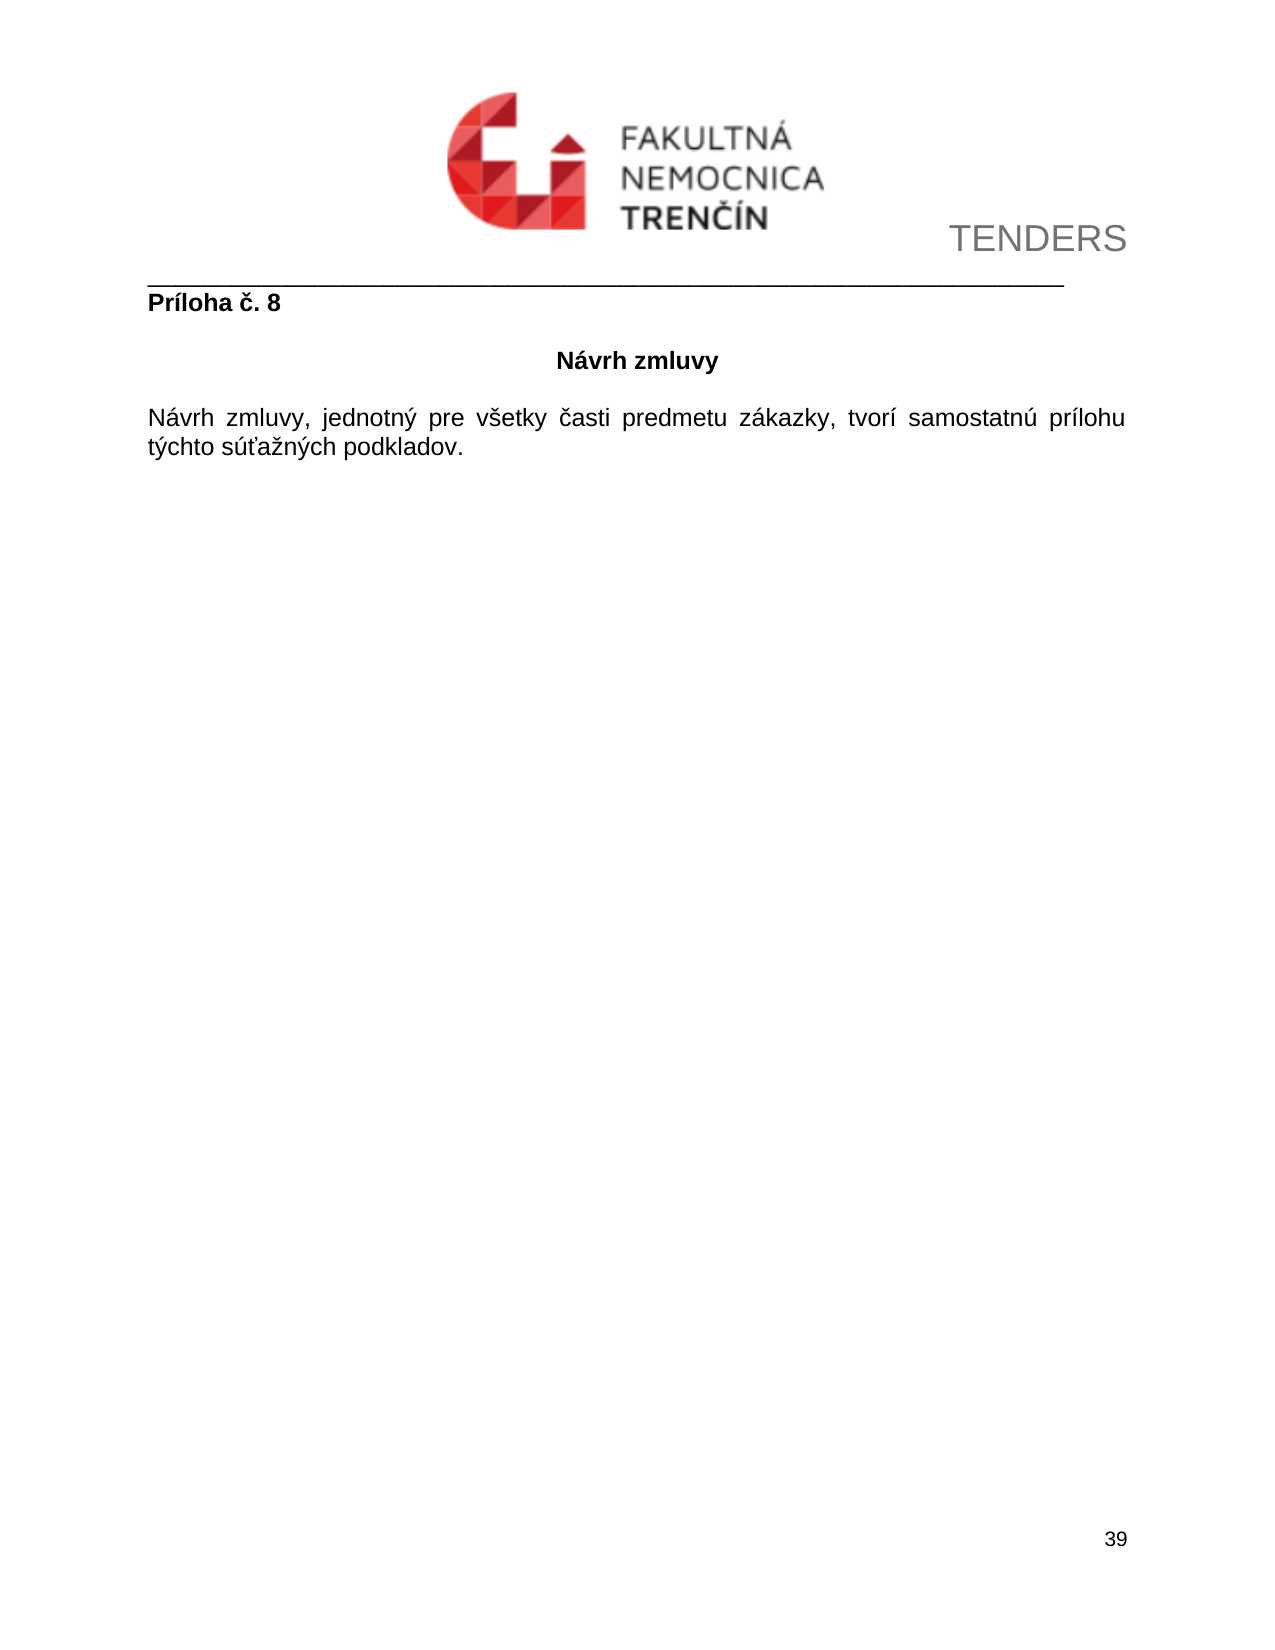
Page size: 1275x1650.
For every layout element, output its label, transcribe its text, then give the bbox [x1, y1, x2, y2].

text Príloha č. 8 [148, 288, 1127, 317]
picture [443, 75, 832, 252]
text Návrh zmluvy [148, 346, 1127, 374]
text Návrh zmluvy, jednotný pre všetky časti predmetu zákazky, tvorí samostatnú prílohu týchto súťažných podkladov. [148, 403, 1127, 461]
